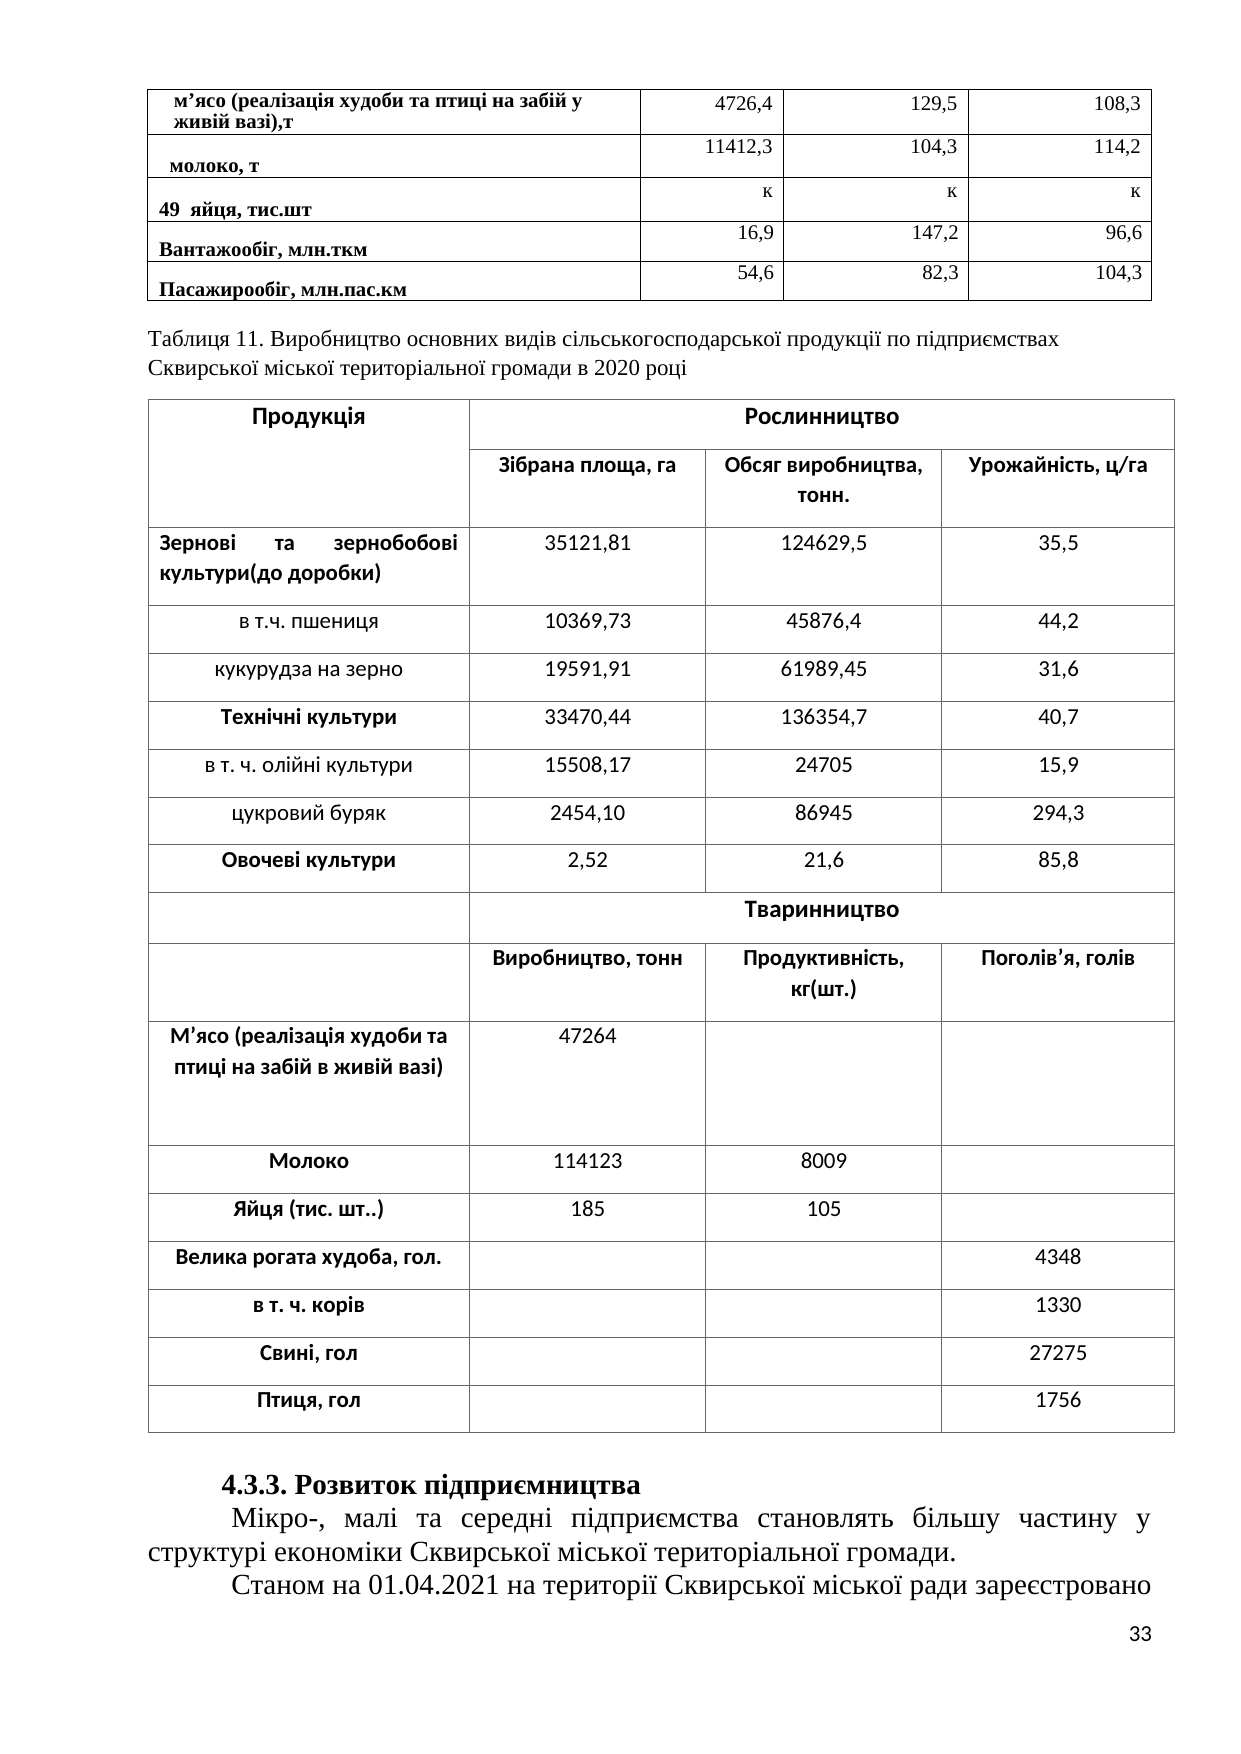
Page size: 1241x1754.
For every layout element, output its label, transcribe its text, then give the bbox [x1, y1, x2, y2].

table_cell 129,5 [784, 90, 968, 133]
table_cell Технічні культури [149, 702, 469, 749]
table_cell 114,2 [969, 135, 1151, 177]
table_cell 33470,44 [470, 702, 705, 749]
table_cell 11412,3 [641, 135, 783, 177]
table_cell [706, 1022, 941, 1145]
table_cell 185 [470, 1194, 705, 1241]
table_cell 47264 [470, 1022, 705, 1145]
text Мікро-, малі та середні підприємства становлять більшу частину у структурі економіки Сквирської міської територіальної громади. [148, 1500, 1152, 1567]
table_cell Пасажирообіг, млн.пас.км [148, 262, 640, 300]
table_cell Молоко [149, 1146, 469, 1193]
table_cell 16,9 [641, 222, 783, 261]
table_cell 2454,10 [470, 798, 705, 844]
table_cell 1330 [942, 1290, 1174, 1337]
table_cell 104,3 [784, 135, 968, 177]
table_cell кукурудза на зерно [149, 654, 469, 701]
table_cell 136354,7 [706, 702, 941, 749]
table_cell Зібрана площа, га [470, 450, 705, 527]
table_cell 49 яйця, тис.шт [148, 178, 640, 221]
table_cell 19591,91 [470, 654, 705, 701]
table_cell цукровий буряк [149, 798, 469, 844]
table_cell [706, 1386, 941, 1432]
table_cell 61989,45 [706, 654, 941, 701]
table_cell Овочеві культури [149, 845, 469, 892]
table_cell 27275 [942, 1338, 1174, 1384]
table_cell [149, 944, 469, 1021]
text 4.3.3. Розвиток підприємництва [148, 1467, 1152, 1500]
table_cell 31,6 [942, 654, 1174, 701]
table_cell 294,3 [942, 798, 1174, 844]
table_cell 21,6 [706, 845, 941, 892]
table_cell 105 [706, 1194, 941, 1241]
table_cell [470, 1338, 705, 1384]
table_cell 104,3 [969, 262, 1151, 300]
table_cell м’ясо (реалізація худоби та птиці на забій у живій вазі),т [148, 90, 640, 133]
table_cell 85,8 [942, 845, 1174, 892]
table_cell 15508,17 [470, 750, 705, 797]
table_cell 35121,81 [470, 528, 705, 605]
table_cell 4348 [942, 1242, 1174, 1289]
text Таблиця 11. Виробництво основних видів сільськогосподарської продукції по підприємствах Сквирської міської територіальної громади в 2020 році [148, 325, 1152, 380]
table_cell молоко, т [148, 135, 640, 177]
table_cell 4726,4 [641, 90, 783, 133]
table_cell 86945 [706, 798, 941, 844]
table_cell Обсяг виробництва, тонн. [706, 450, 941, 527]
table_cell Свині, гол [149, 1338, 469, 1384]
table_cell в т. ч. корів [149, 1290, 469, 1337]
table_cell 82,3 [784, 262, 968, 300]
table_cell [942, 1146, 1174, 1193]
table_cell 10369,73 [470, 606, 705, 653]
table_cell [149, 893, 469, 942]
table_cell 40,7 [942, 702, 1174, 749]
table_cell в т.ч. пшениця [149, 606, 469, 653]
table_cell 44,2 [942, 606, 1174, 653]
table_cell Поголів’я, голів [942, 944, 1174, 1021]
table_cell 24705 [706, 750, 941, 797]
table_cell Продуктивність, кг(шт.) [706, 944, 941, 1021]
table_cell 108,3 [969, 90, 1151, 133]
table_cell Тваринництво [470, 893, 1174, 942]
table_cell 2,52 [470, 845, 705, 892]
table_cell 15,9 [942, 750, 1174, 797]
table_cell 35,5 [942, 528, 1174, 605]
table_cell Зернові та зернобобові культури(до доробки) [149, 528, 469, 605]
table_header Рослинництво [470, 400, 1174, 449]
table_cell Виробництво, тонн [470, 944, 705, 1021]
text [148, 1567, 1152, 1601]
table_cell [706, 1242, 941, 1289]
table_cell Вантажообіг, млн.ткм [148, 222, 640, 261]
table_cell 1756 [942, 1386, 1174, 1432]
table_cell [706, 1290, 941, 1337]
table_cell Яйця (тис. шт..) [149, 1194, 469, 1241]
table_cell 96,6 [969, 222, 1151, 261]
table_cell 124629,5 [706, 528, 941, 605]
table_cell 114123 [470, 1146, 705, 1193]
table_cell к [969, 178, 1151, 221]
table_cell 8009 [706, 1146, 941, 1193]
table_header Продукція [149, 400, 469, 527]
table_cell [942, 1022, 1174, 1145]
table_cell Велика рогата худоба, гол. [149, 1242, 469, 1289]
table_cell к [641, 178, 783, 221]
table_cell [470, 1386, 705, 1432]
table_cell Птиця, гол [149, 1386, 469, 1432]
table_cell [706, 1338, 941, 1384]
table_cell [470, 1290, 705, 1337]
table_cell 54,6 [641, 262, 783, 300]
table_cell 147,2 [784, 222, 968, 261]
table_cell 45876,4 [706, 606, 941, 653]
table_cell к [784, 178, 968, 221]
table_cell [470, 1242, 705, 1289]
table_cell Урожайність, ц/га [942, 450, 1174, 527]
table_cell М’ясо (реалізація худоби та птиці на забій в живій вазі) [149, 1022, 469, 1145]
table_cell в т. ч. олійні культури [149, 750, 469, 797]
table_cell [942, 1194, 1174, 1241]
